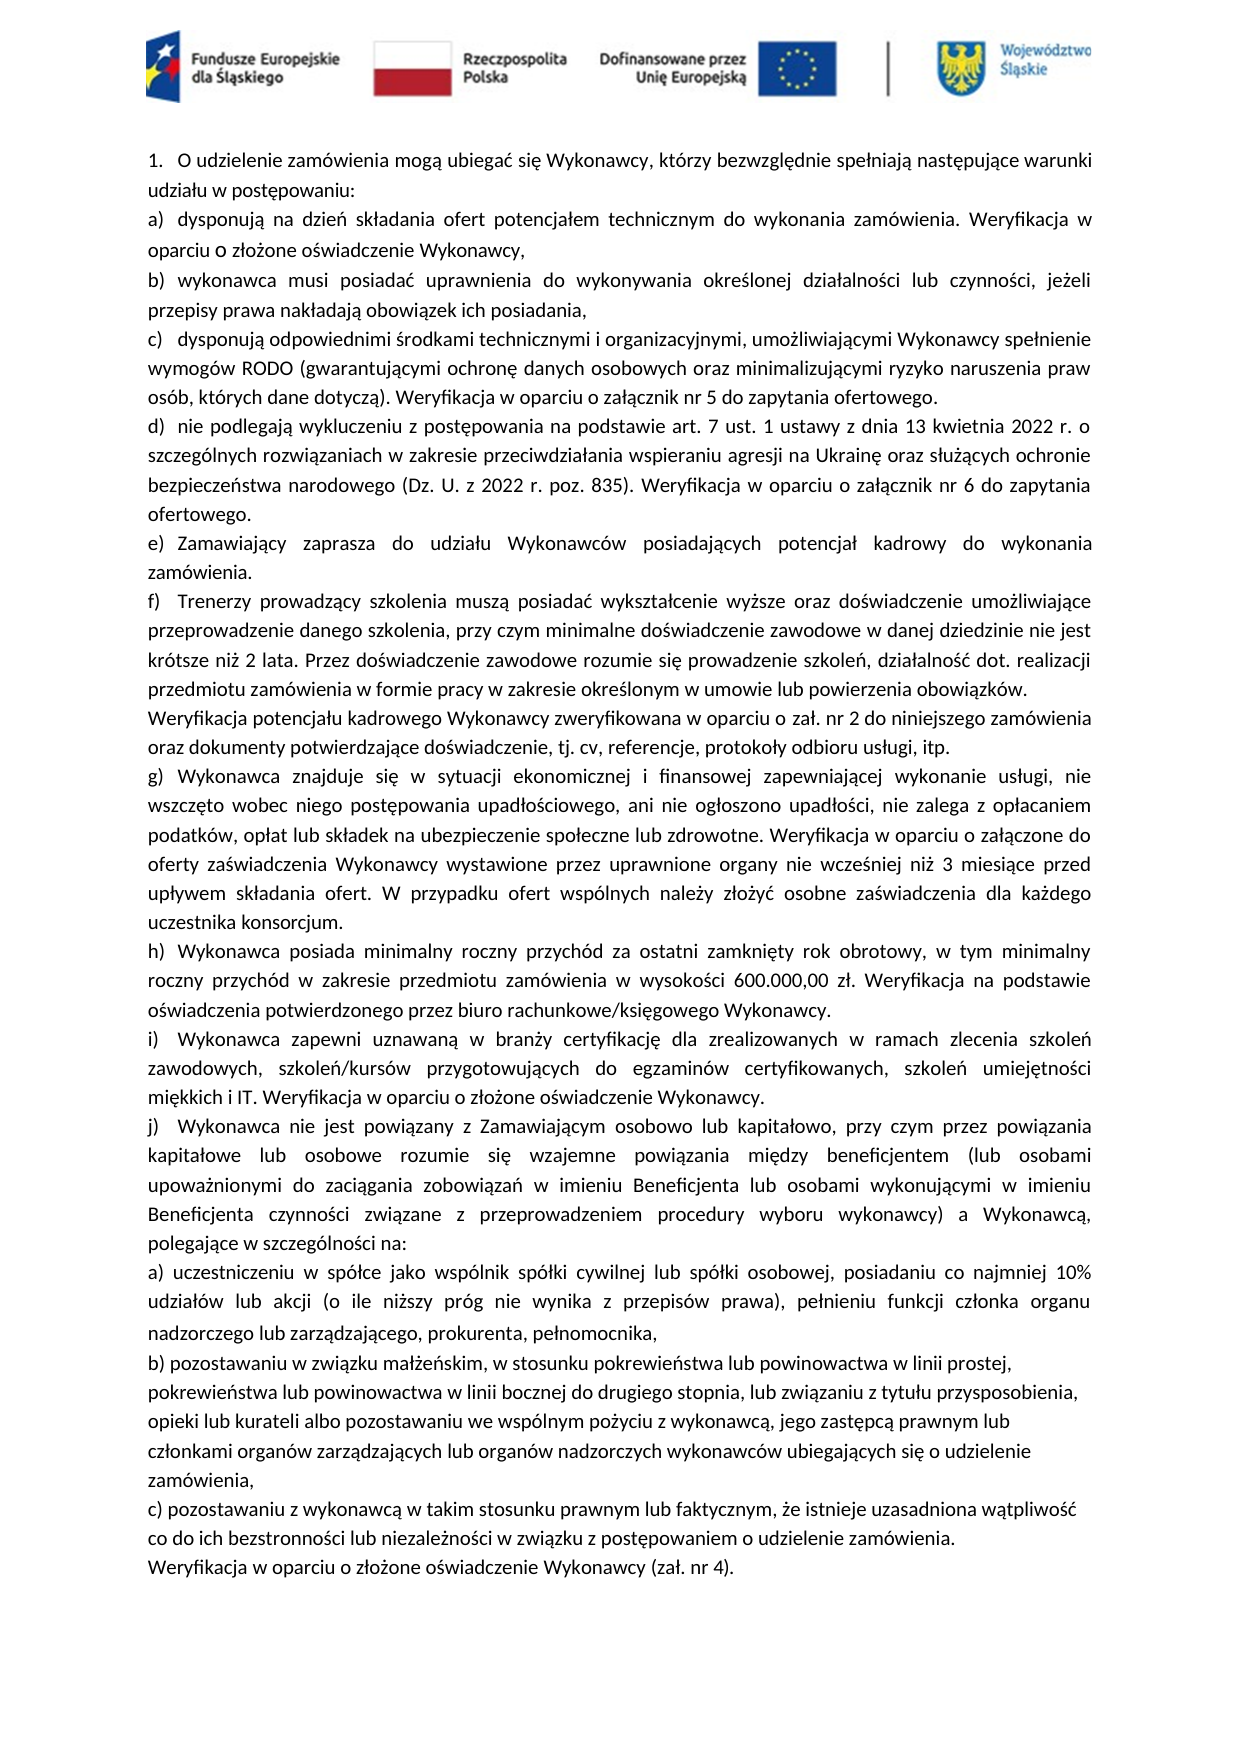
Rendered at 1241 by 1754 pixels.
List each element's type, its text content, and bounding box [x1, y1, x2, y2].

text Weryfikacja w oparciu o złożone oświadczenie Wykonawcy (zał. nr 4). [148, 1554, 1093, 1580]
text c) pozostawaniu z wykonawcą w takim stosunku prawnym lub faktycznym, że istnieje uzasadniona wątpliwość co do ich bezstronności lub niezależności w związku z postępowaniem o udzielenie zamówienia. [148, 1496, 1093, 1551]
list Wykonawca znajduje się w sytuacji ekonomicznej i finansowej zapewniającej wykonanie usługi, nie wszczęto wobec niego postępowania upadłościowego, ani nie ogłoszono upadłości, nie zalega z opłacaniem podatków, opłat lub składek na ubezpieczenie społeczne lub zdrowotne. Weryfikacja w oparciu o załączone do oferty zaświadczenia Wykonawcy wystawione przez uprawnione organy nie wcześniej niż 3 miesiące przed upływem składania ofert. W przypadku ofert wspólnych należy złożyć osobne zaświadczenia dla każdego uczestnika konsorcjum. [148, 763, 1093, 935]
list Wykonawca posiada minimalny roczny przychód za ostatni zamknięty rok obrotowy, w tym minimalny roczny przychód w zakresie przedmiotu zamówienia w wysokości 600.000,00 zł. Weryfikacja na podstawie oświadczenia potwierdzonego przez biuro rachunkowe/księgowego Wykonawcy. [148, 938, 1093, 1022]
list Zamawiający zaprasza do udziału Wykonawców posiadających potencjał kadrowy do wykonania zamówienia. [148, 530, 1093, 585]
text Weryfikacja potencjału kadrowego Wykonawcy zweryfikowana w oparciu o zał. nr 2 do niniejszego zamówienia oraz dokumenty potwierdzające doświadczenie, tj. cv, referencje, protokoły odbioru usługi, itp. [148, 705, 1093, 760]
list dysponują odpowiednimi środkami technicznymi i organizacyjnymi, umożliwiającymi Wykonawcy spełnienie wymogów RODO (gwarantującymi ochronę danych osobowych oraz minimalizującymi ryzyko naruszenia praw osób, których dane dotyczą). Weryfikacja w oparciu o załącznik nr 5 do zapytania ofertowego. [148, 326, 1093, 410]
list O udzielenie zamówienia mogą ubiegać się Wykonawcy, którzy bezwzględnie spełniają następujące warunki udziału w postępowaniu: [148, 148, 1093, 202]
list nie podlegają wykluczeniu z postępowania na podstawie art. 7 ust. 1 ustawy z dnia 13 kwietnia 2022 r. o szczególnych rozwiązaniach w zakresie przeciwdziałania wspieraniu agresji na Ukrainę oraz służących ochronie bezpieczeństwa narodowego (Dz. U. z 2022 r. poz. 835). Weryfikacja w oparciu o załącznik nr 6 do zapytania ofertowego. [148, 413, 1093, 526]
list a) uczestniczeniu w spółce jako wspólnik spółki cywilnej lub spółki osobowej, posiadaniu co najmniej 10% udziałów lub akcji (o ile niższy próg nie wynika z przepisów prawa), pełnieniu funkcji członka organu nadzorczego lub zarządzającego, prokurenta, pełnomocnika, [148, 1259, 1093, 1346]
picture [146, 30, 1092, 103]
text b) pozostawaniu w związku małżeńskim, w stosunku pokrewieństwa lub powinowactwa w linii prostej, pokrewieństwa lub powinowactwa w linii bocznej do drugiego stopnia, lub związaniu z tytułu przysposobienia, opieki lub kurateli albo pozostawaniu we wspólnym pożyciu z wykonawcą, jego zastępcą prawnym lub członkami organów zarządzających lub organów nadzorczych wykonawców ubiegających się o udzielenie zamówienia, [148, 1350, 1093, 1492]
list wykonawca musi posiadać uprawnienia do wykonywania określonej działalności lub czynności, jeżeli przepisy prawa nakładają obowiązek ich posiadania, [148, 268, 1093, 322]
list dysponują na dzień składania ofert potencjałem technicznym do wykonania zamówienia. Weryfikacja w oparciu o złożone oświadczenie Wykonawcy, [148, 206, 1093, 263]
list Wykonawca nie jest powiązany z Zamawiającym osobowo lub kapitałowo, przy czym przez powiązania kapitałowe lub osobowe rozumie się wzajemne powiązania między beneficjentem (lub osobami upoważnionymi do zaciągania zobowiązań w imieniu Beneficjenta lub osobami wykonującymi w imieniu Beneficjenta czynności związane z przeprowadzeniem procedury wyboru wykonawcy) a Wykonawcą, polegające w szczególności na: [148, 1113, 1093, 1256]
list Wykonawca zapewni uznawaną w branży certyfikację dla zrealizowanych w ramach zlecenia szkoleń zawodowych, szkoleń/kursów przygotowujących do egzaminów certyfikowanych, szkoleń umiejętności miękkich i IT. Weryfikacja w oparciu o złożone oświadczenie Wykonawcy. [148, 1026, 1093, 1110]
list Trenerzy prowadzący szkolenia muszą posiadać wykształcenie wyższe oraz doświadczenie umożliwiające przeprowadzenie danego szkolenia, przy czym minimalne doświadczenie zawodowe w danej dziedzinie nie jest krótsze niż 2 lata. Przez doświadczenie zawodowe rozumie się prowadzenie szkoleń, działalność dot. realizacji przedmiotu zamówienia w formie pracy w zakresie określonym w umowie lub powierzenia obowiązków. [148, 588, 1093, 701]
